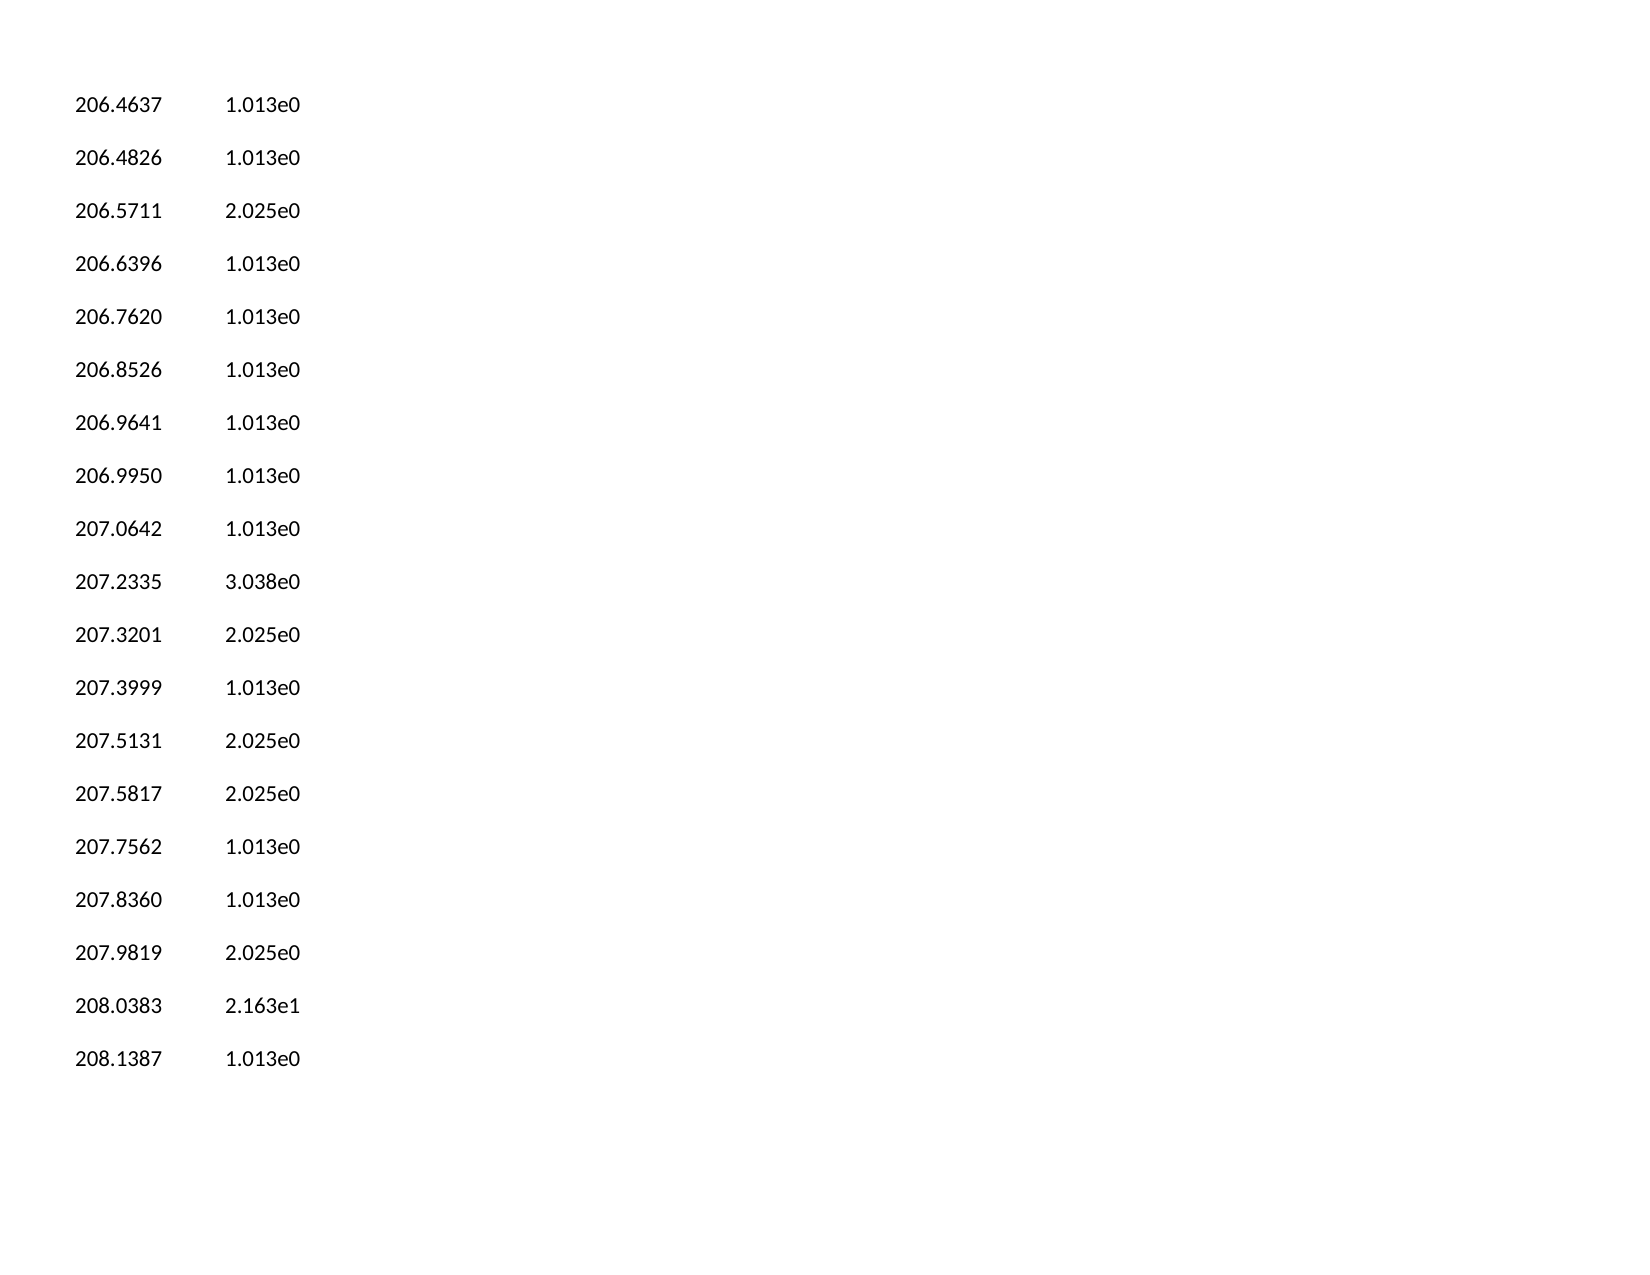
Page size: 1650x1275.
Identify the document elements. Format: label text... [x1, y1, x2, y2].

text 206.4637 1.013e0 [75, 90, 1563, 118]
text 206.9950 1.013e0 [75, 461, 1563, 489]
text 207.9819 2.025e0 [75, 938, 1563, 966]
text 207.5817 2.025e0 [75, 779, 1563, 807]
text 207.3999 1.013e0 [75, 673, 1563, 701]
text 208.0383 2.163e1 [75, 991, 1563, 1019]
text 208.1387 1.013e0 [75, 1044, 1563, 1072]
text 206.4826 1.013e0 [75, 143, 1563, 171]
text 206.7620 1.013e0 [75, 302, 1563, 330]
text 206.5711 2.025e0 [75, 196, 1563, 224]
text 206.6396 1.013e0 [75, 249, 1563, 277]
text 207.2335 3.038e0 [75, 567, 1563, 595]
text 206.8526 1.013e0 [75, 355, 1563, 383]
text 207.5131 2.025e0 [75, 726, 1563, 754]
text 207.3201 2.025e0 [75, 620, 1563, 648]
text 207.7562 1.013e0 [75, 832, 1563, 860]
text 207.0642 1.013e0 [75, 514, 1563, 542]
text 206.9641 1.013e0 [75, 408, 1563, 436]
text 207.8360 1.013e0 [75, 885, 1563, 913]
